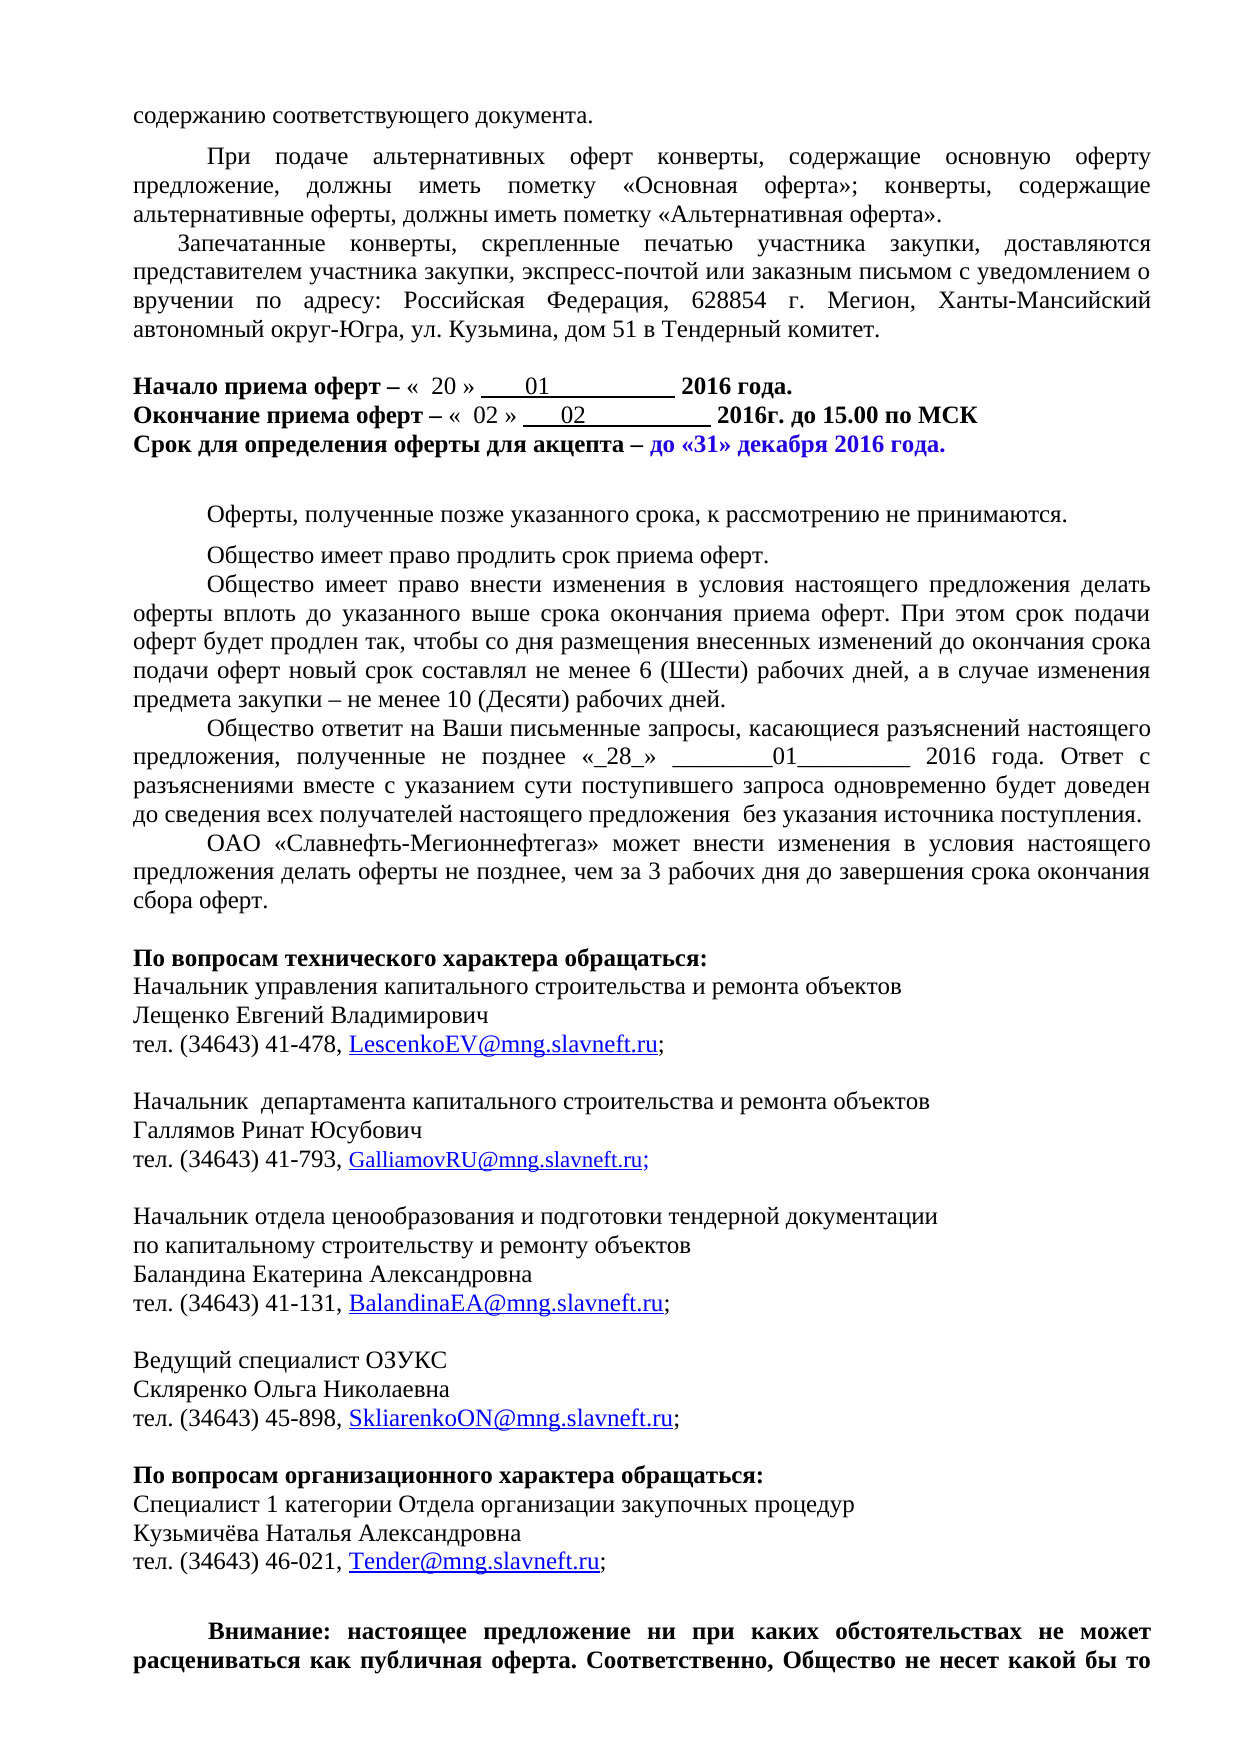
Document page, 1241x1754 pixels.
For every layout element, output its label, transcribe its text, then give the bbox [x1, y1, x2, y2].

text тел. (34643) 41-793, GalliamovRU@mng.slavneft.ru; [133, 1144, 1152, 1173]
text Кузьмичёва Наталья Александровна [133, 1518, 1152, 1546]
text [133, 1616, 1152, 1674]
text Общество ответит на Ваши письменные запросы, касающиеся разъяснений настоящего предложения, полученные не позднее «_28_» ________01_________ 2016 года. Ответ с разъяснениями вместе с указанием сути поступившего запроса одновременно будет доведен до сведения всех получателей настоящего предложения без указания источника поступления. [133, 713, 1152, 828]
text Галлямов Ринат Юсубович [133, 1115, 1152, 1144]
text тел. (34643) 41-131, BalandinaEA@mng.slavneft.ru; [133, 1288, 1152, 1316]
text Баландина Екатерина Александровна [133, 1259, 1152, 1288]
text тел. (34643) 41-478, LescenkoEV@mng.slavneft.ru; [133, 1029, 1152, 1058]
text Начало приема оферт – « 20 » 01 2016 года. [133, 371, 1152, 400]
text Оферты, полученные позже указанного срока, к рассмотрению не принимаются. [133, 499, 1152, 528]
text по капитальному строительству и ремонту объектов [133, 1230, 1152, 1259]
text Окончание приема оферт – « 02 » 02 2016г. до 15.00 по МСК [133, 400, 1152, 429]
text Ведущий специалист ОЗУКС [133, 1345, 1152, 1374]
text Начальник управления капитального строительства и ремонта объектов [133, 971, 1152, 1000]
text тел. (34643) 46-021, Tender@mng.slavneft.ru; [133, 1546, 1152, 1575]
text Начальник отдела ценообразования и подготовки тендерной документации [133, 1201, 1152, 1230]
text Срок для определения оферты для акцепта – до «31» декабря 2016 года. [133, 429, 1152, 458]
text Специалист 1 категории Отдела организации закупочных процедур [133, 1489, 1152, 1518]
text Запечатанные конверты, скрепленные печатью участника закупки, доставляются представителем участника закупки, экспресс-почтой или заказным письмом с уведомлением о вручении по адресу: Российская Федерация, 628854 г. Мегион, Ханты-Мансийский автономный округ-Югра, ул. Кузьмина, дом 51 в Тендерный комитет. [133, 228, 1152, 343]
text ОАО «Славнефть-Мегионнефтегаз» может внести изменения в условия настоящего предложения делать оферты не позднее, чем за 3 рабочих дня до завершения срока окончания сбора оферт. [133, 828, 1152, 914]
text Общество имеет право продлить срок приема оферт. [133, 540, 1152, 569]
text Скляренко Ольга Николаевна [133, 1374, 1152, 1403]
text При подаче альтернативных оферт конверты, содержащие основную оферту предложение, должны иметь пометку «Основная оферта»; конверты, содержащие альтернативные оферты, должны иметь пометку «Альтернативная оферта». [133, 141, 1152, 228]
text Начальник департамента капитального строительства и ремонта объектов [133, 1086, 1152, 1115]
text тел. (34643) 45-898, SkliarenkoON@mng.slavneft.ru; [133, 1403, 1152, 1431]
text По вопросам технического характера обращаться: [133, 943, 1152, 971]
text По вопросам организационного характера обращаться: [133, 1460, 1152, 1489]
text Общество имеет право внести изменения в условия настоящего предложения делать оферты вплоть до указанного выше срока окончания приема оферт. При этом срок подачи оферт будет продлен так, чтобы со дня размещения внесенных изменений до окончания срока подачи оферт новый срок составлял не менее 6 (Шести) рабочих дней, а в случае изменения предмета закупки – не менее 10 (Десяти) рабочих дней. [133, 569, 1152, 713]
text Лещенко Евгений Владимирович [133, 1000, 1152, 1029]
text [133, 100, 1152, 129]
